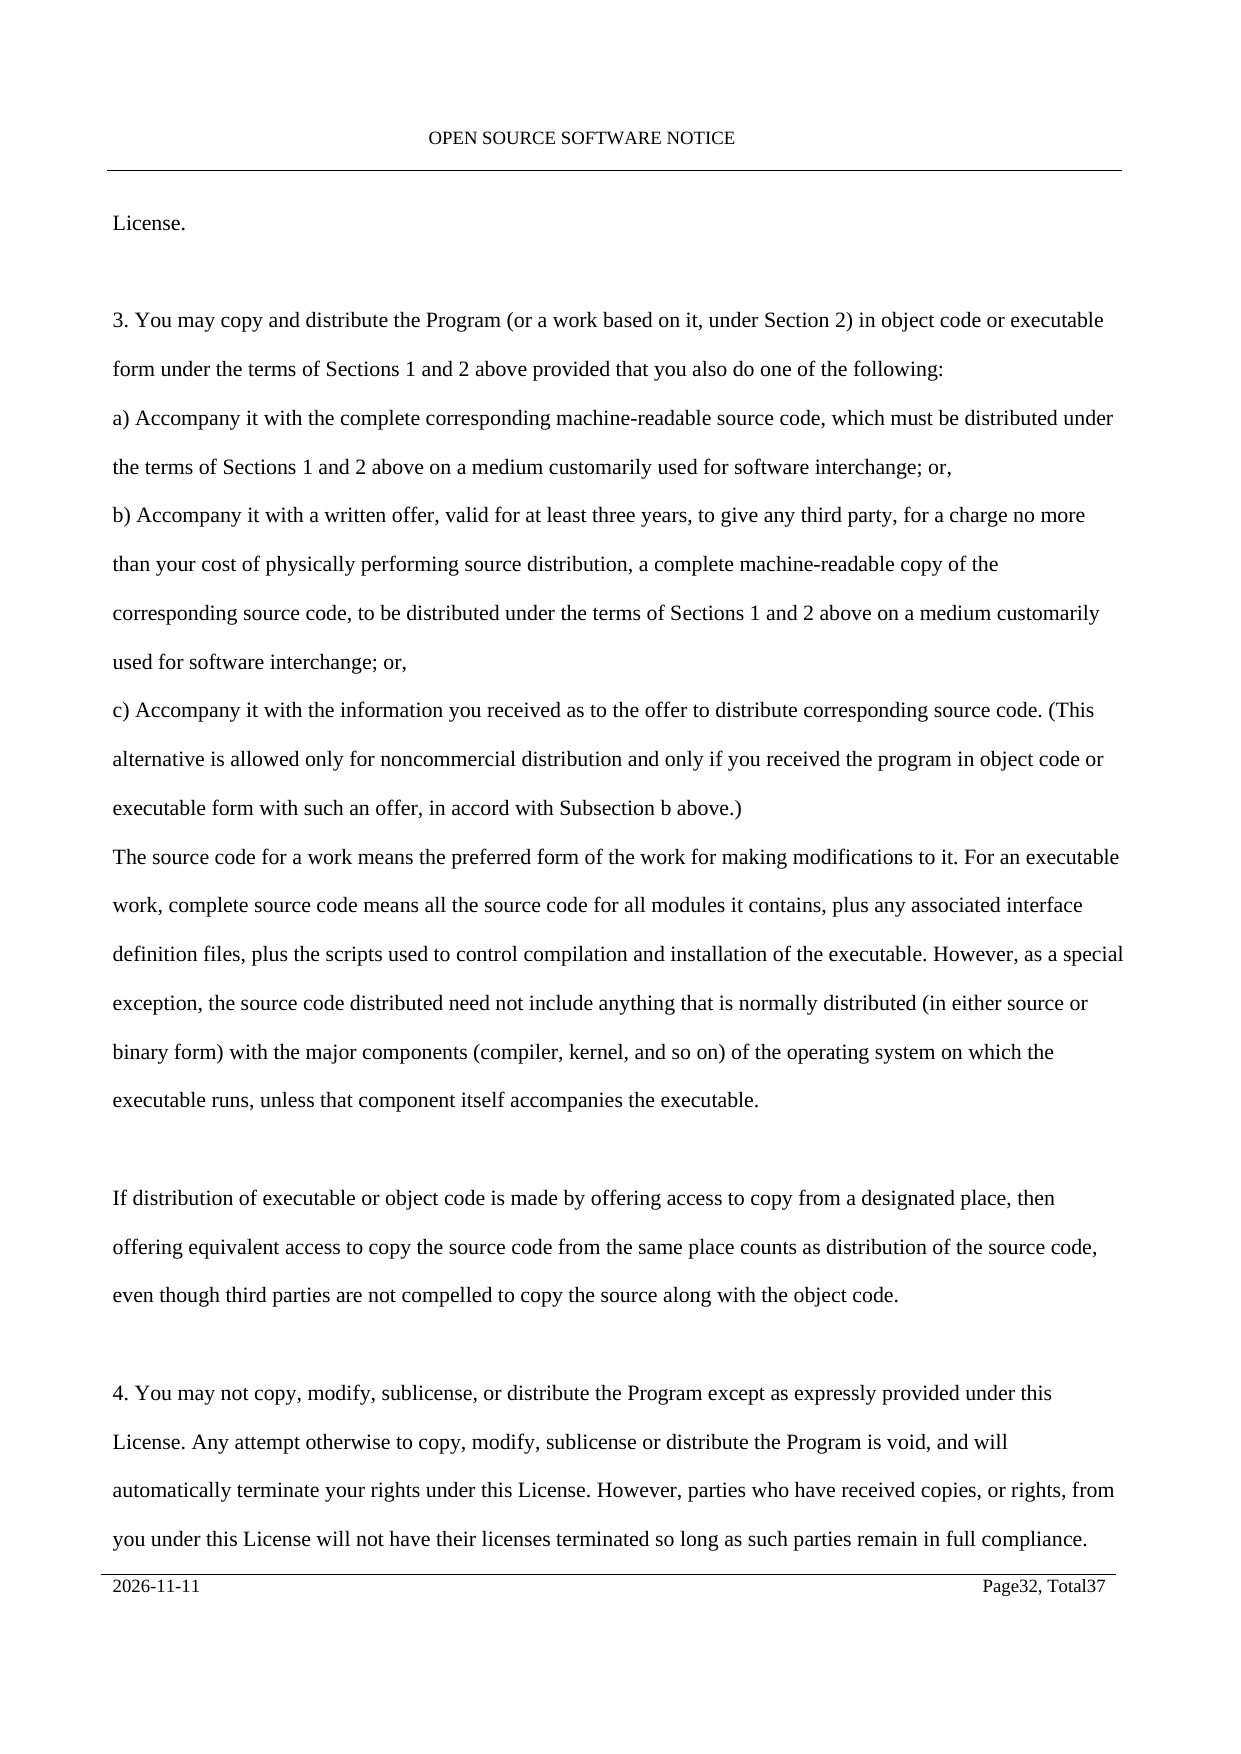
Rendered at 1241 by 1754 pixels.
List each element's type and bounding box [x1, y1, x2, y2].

text [112, 206, 1128, 1555]
